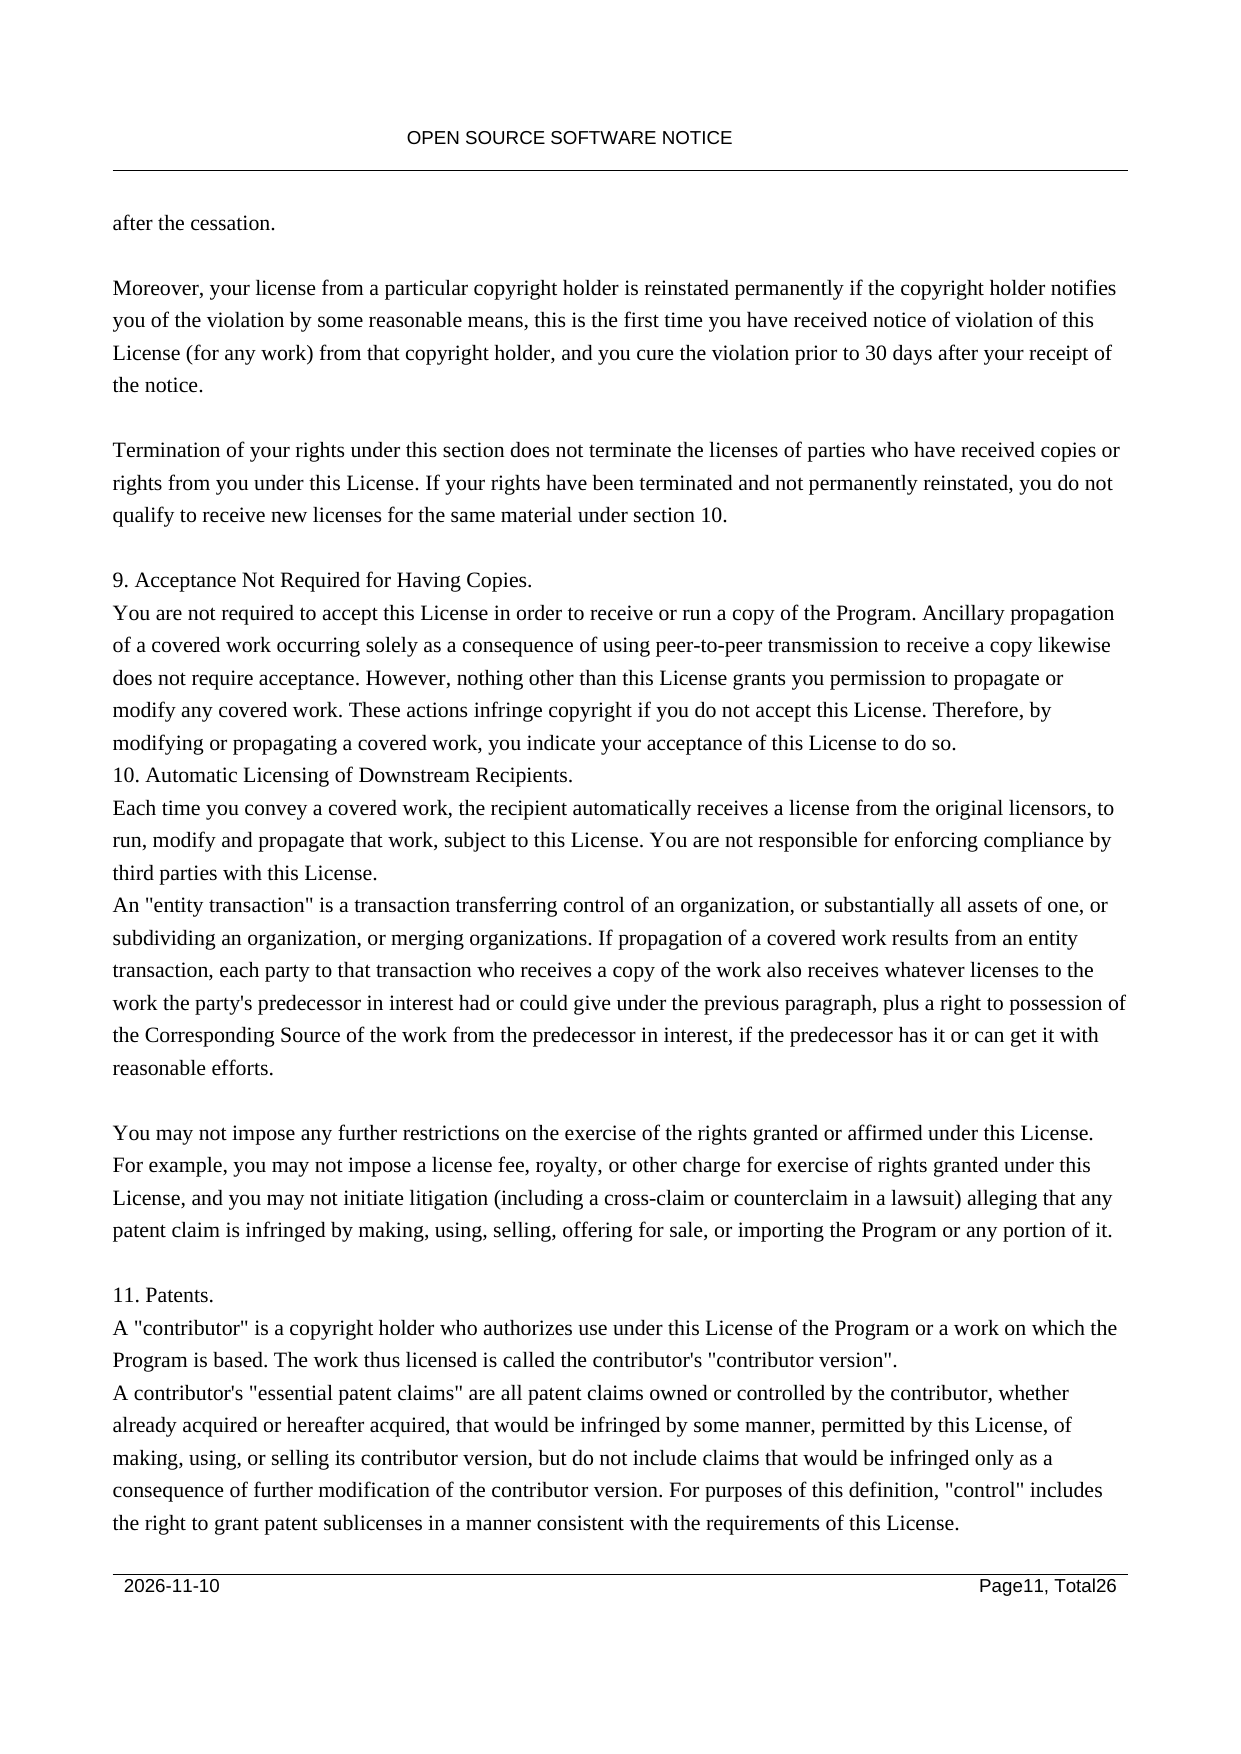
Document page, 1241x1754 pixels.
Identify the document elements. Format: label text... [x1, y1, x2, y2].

text An "entity transaction" is a transaction transferring control of an organization, or substantially all assets of one, or subdividing an organization, or merging organizations. If propagation of a covered work results from an entity transaction, each party to that transaction who receives a copy of the work also receives whatever licenses to the work the party's predecessor in interest had or could give under the previous paragraph, plus a right to possession of the Corresponding Source of the work from the predecessor in interest, if the predecessor has it or can get it with reasonable efforts. [112, 889, 1128, 1084]
text A contributor's "essential patent claims" are all patent claims owned or controlled by the contributor, whether already acquired or hereafter acquired, that would be infringed by some manner, permitted by this License, of making, using, or selling its contributor version, but do not include claims that would be infringed only as a consequence of further modification of the contributor version. For purposes of this definition, "control" includes the right to grant patent sublicenses in a manner consistent with the requirements of this License. [112, 1376, 1128, 1539]
text 10. Automatic Licensing of Downstream Recipients. [112, 759, 1128, 791]
text Each time you convey a covered work, the recipient automatically receives a license from the original licensors, to run, modify and propagate that work, subject to this License. You are not responsible for enforcing compliance by third parties with this License. [112, 791, 1128, 889]
text You may not impose any further restrictions on the exercise of the rights granted or affirmed under this License. For example, you may not impose a license fee, royalty, or other charge for exercise of rights granted under this License, and you may not initiate litigation (including a cross-claim or counterclaim in a lawsuit) alleging that any patent claim is infringed by making, using, selling, offering for sale, or importing the Program or any portion of it. [112, 1116, 1128, 1246]
text A "contributor" is a copyright holder who authorizes use under this License of the Program or a work on which the Program is based. The work thus licensed is called the contributor's "contributor version". [112, 1311, 1128, 1376]
text 9. Acceptance Not Required for Having Copies. [112, 564, 1128, 596]
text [112, 206, 1128, 239]
text Termination of your rights under this section does not terminate the licenses of parties who have received copies or rights from you under this License. If your rights have been terminated and not permanently reinstated, you do not qualify to receive new licenses for the same material under section 10. [112, 434, 1128, 531]
text 11. Patents. [112, 1279, 1128, 1311]
text You are not required to accept this License in order to receive or run a copy of the Program. Ancillary propagation of a covered work occurring solely as a consequence of using peer-to-peer transmission to receive a copy likewise does not require acceptance. However, nothing other than this License grants you permission to propagate or modify any covered work. These actions infringe copyright if you do not accept this License. Therefore, by modifying or propagating a covered work, you indicate your acceptance of this License to do so. [112, 596, 1128, 759]
text Moreover, your license from a particular copyright holder is reinstated permanently if the copyright holder notifies you of the violation by some reasonable means, this is the first time you have received notice of violation of this License (for any work) from that copyright holder, and you cure the violation prior to 30 days after your receipt of the notice. [112, 271, 1128, 401]
